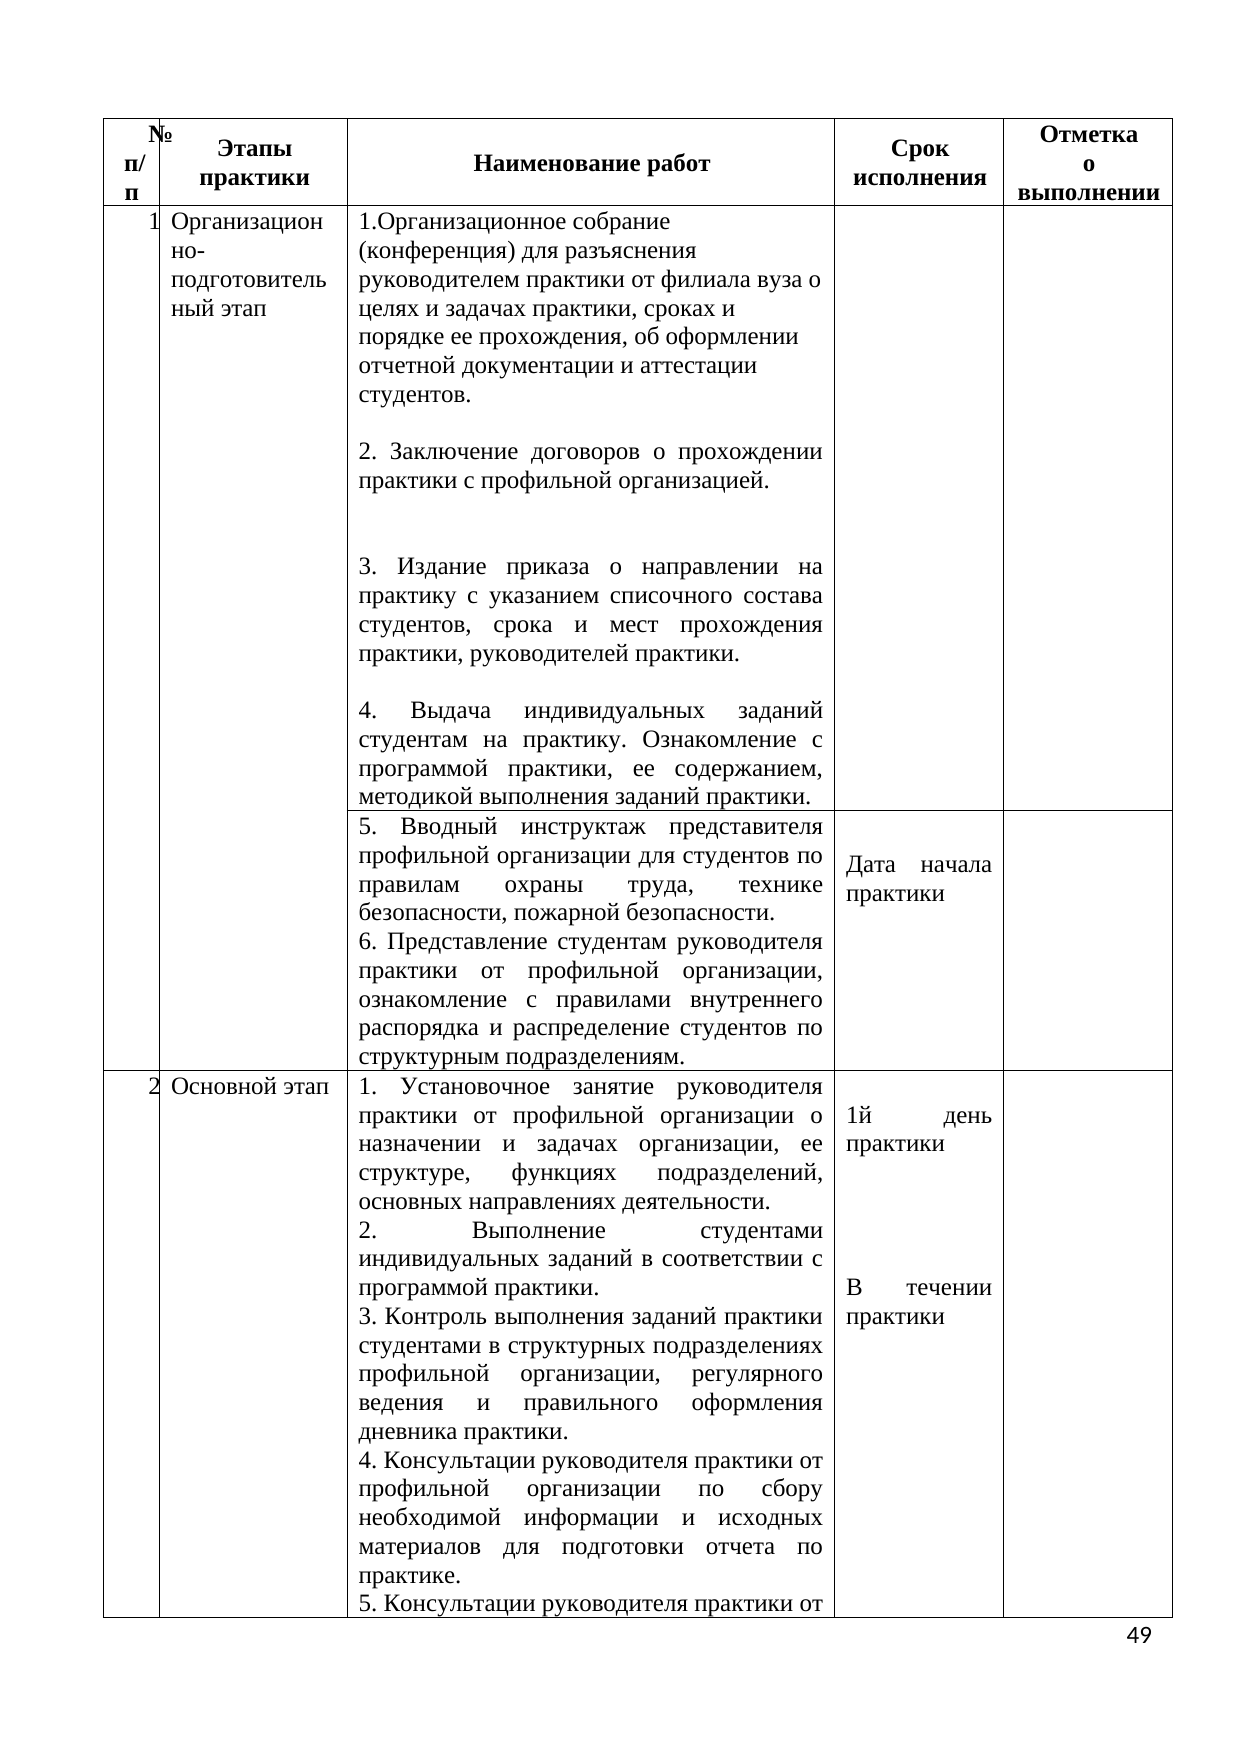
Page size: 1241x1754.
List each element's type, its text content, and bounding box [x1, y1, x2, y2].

table_cell [835, 206, 1003, 810]
table_header Отметка о выполнении [1004, 119, 1172, 205]
table_cell Дата начала практики [835, 811, 1003, 1070]
table_cell [1004, 811, 1172, 1070]
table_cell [835, 1071, 1003, 1617]
table_cell Основной этап [160, 1071, 347, 1617]
table_cell Организационно-подготовительный этап [160, 206, 347, 1070]
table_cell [348, 1071, 834, 1617]
table_cell 1 [104, 206, 159, 1070]
table_cell [1004, 206, 1172, 810]
table_header № п/п [104, 119, 159, 205]
table_cell 1.Организационное собрание (конференция) для разъяснения руководителем практики от филиала вуза о целях и задачах практики, сроках и порядке ее прохождения, об оформлении отчетной документации и аттестации студентов. 2. Заключение договоров о прохождении практики с профильной организацией. 3. Издание приказа о направлении на практику с указанием списочного состава студентов, срока и мест прохождения практики, руководителей практики. 4. Выдача индивидуальных заданий студентам на практику. Ознакомление с программой практики, ее содержанием, методикой выполнения заданий практики. [348, 206, 834, 810]
table_cell 5. Вводный инструктаж представителя профильной организации для студентов по правилам охраны труда, технике безопасности, пожарной безопасности. 6. Представление студентам руководителя практики от профильной организации, ознакомление с правилами внутреннего распорядка и распределение студентов по структурным подразделениям. [348, 811, 834, 1070]
table_header Срок исполнения [835, 119, 1003, 205]
table_header Наименование работ [348, 119, 834, 205]
table_cell 2 [104, 1071, 159, 1617]
table_cell [1004, 1071, 1172, 1617]
table_header Этапы практики [160, 119, 347, 205]
